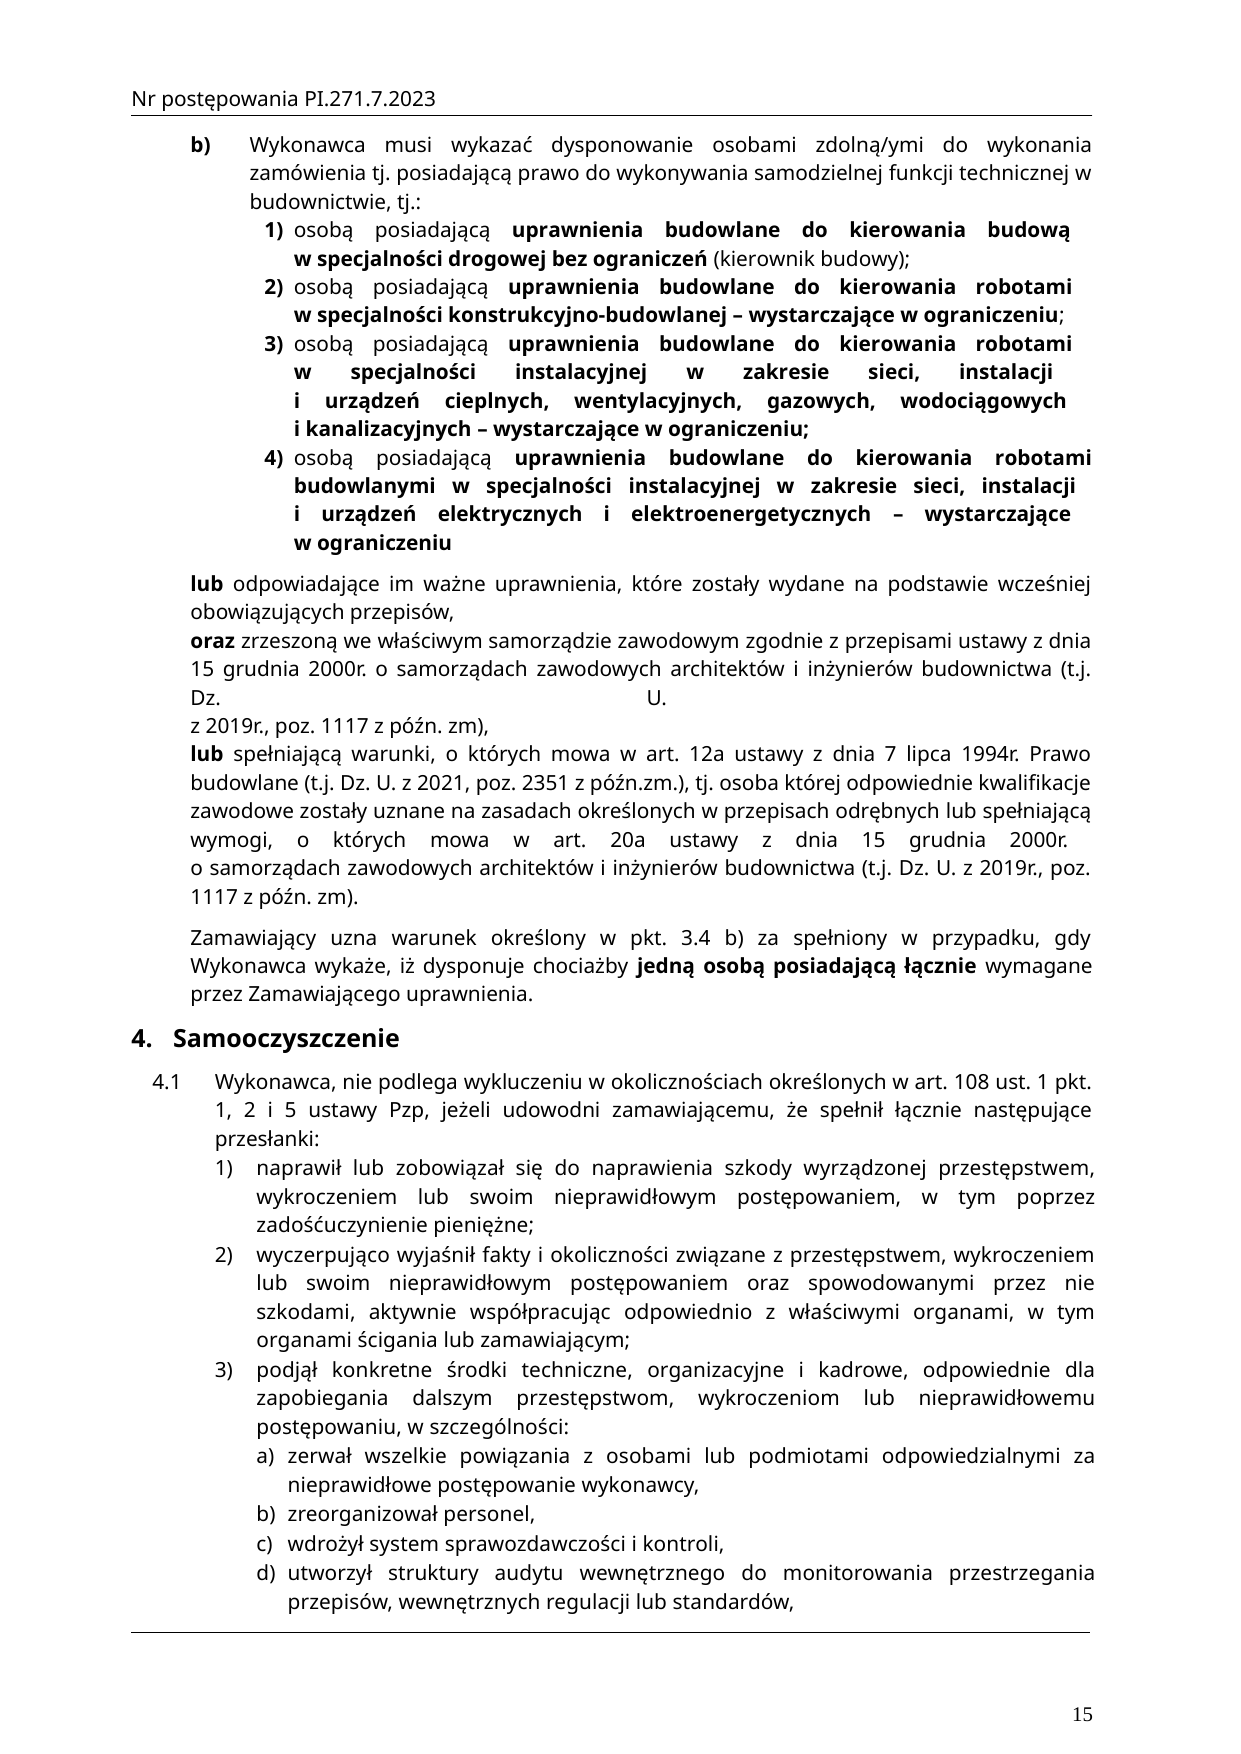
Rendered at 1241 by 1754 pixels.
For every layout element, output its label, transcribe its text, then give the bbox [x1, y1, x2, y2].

list naprawił lub zobowiązał się do naprawienia szkody wyrządzonej przestępstwem, wykroczeniem lub swoim nieprawidłowym postępowaniem, w tym poprzez zadośćuczynienie pieniężne; [214, 1153, 1096, 1239]
list podjął konkretne środki techniczne, organizacyjne i kadrowe, odpowiednie dla zapobiegania dalszym przestępstwom, wykroczeniom lub nieprawidłowemu postępowaniu, w szczególności: [214, 1355, 1096, 1440]
list zerwał wszelkie powiązania z osobami lub podmiotami odpowiedzialnymi za nieprawidłowe postępowanie wykonawcy, [256, 1441, 1096, 1498]
text Zamawiający uzna warunek określony w pkt. 3.4 b) za spełniony w przypadku, gdy Wykonawca wykaże, iż dysponuje chociażby jedną osobą posiadającą łącznie wymagane przez Zamawiającego uprawnienia. [190, 923, 1092, 1008]
list osobą posiadającą uprawnienia budowlane do kierowania robotami w specjalności instalacyjnej w zakresie sieci, instalacji i urządzeń cieplnych, wentylacyjnych, gazowych, wodociągowych i kanalizacyjnych – wystarczające w ograniczeniu; [264, 329, 1092, 443]
text lub odpowiadające im ważne uprawnienia, które zostały wydane na podstawie wcześniej obowiązujących przepisów, [190, 569, 1092, 626]
list wyczerpująco wyjaśnił fakty i okoliczności związane z przestępstwem, wykroczeniem lub swoim nieprawidłowym postępowaniem oraz spowodowanymi przez nie szkodami, aktywnie współpracując odpowiednio z właściwymi organami, w tym organami ścigania lub zamawiającym; [214, 1240, 1096, 1354]
list wdrożył system sprawozdawczości i kontroli, [256, 1529, 1096, 1557]
list osobą posiadającą uprawnienia budowlane do kierowania budową w specjalności drogowej bez ograniczeń (kierownik budowy); [264, 215, 1092, 272]
list Wykonawca, nie podlega wykluczeniu w okolicznościach określonych w art. 108 ust. 1 pkt. 1, 2 i 5 ustawy Pzp, jeżeli udowodni zamawiającemu, że spełnił łącznie następujące przesłanki: [152, 1067, 1092, 1152]
text lub spełniającą warunki, o których mowa w art. 12a ustawy z dnia 7 lipca 1994r. Prawo budowlane (t.j. Dz. U. z 2021, poz. 2351 z późn.zm.), tj. osoba której odpowiednie kwalifikacje zawodowe zostały uznane na zasadach określonych w przepisach odrębnych lub spełniającą wymogi, o których mowa w art. 20a ustawy z dnia 15 grudnia 2000r. o samorządach zawodowych architektów i inżynierów budownictwa (t.j. Dz. U. z 2019r., poz. 1117 z późn. zm). [190, 739, 1092, 910]
list zreorganizował personel, [256, 1499, 1096, 1528]
subtitle Samooczyszczenie [131, 1021, 1092, 1054]
list utworzył struktury audytu wewnętrznego do monitorowania przestrzegania przepisów, wewnętrznych regulacji lub standardów, [256, 1558, 1096, 1615]
text oraz zrzeszoną we właściwym samorządzie zawodowym zgodnie z przepisami ustawy z dnia 15 grudnia 2000r. o samorządach zawodowych architektów i inżynierów budownictwa (t.j. Dz. U. z 2019r., poz. 1117 z późn. zm), [190, 626, 1092, 739]
list osobą posiadającą uprawnienia budowlane do kierowania robotami budowlanymi w specjalności instalacyjnej w zakresie sieci, instalacji i urządzeń elektrycznych i elektroenergetycznych – wystarczające w ograniczeniu [264, 443, 1092, 556]
list osobą posiadającą uprawnienia budowlane do kierowania robotami w specjalności konstrukcyjno-budowlanej – wystarczające w ograniczeniu; [264, 272, 1092, 329]
list Wykonawca musi wykazać dysponowanie osobami zdolną/ymi do wykonania zamówienia tj. posiadającą prawo do wykonywania samodzielnej funkcji technicznej w budownictwie, tj.: [190, 130, 1092, 215]
